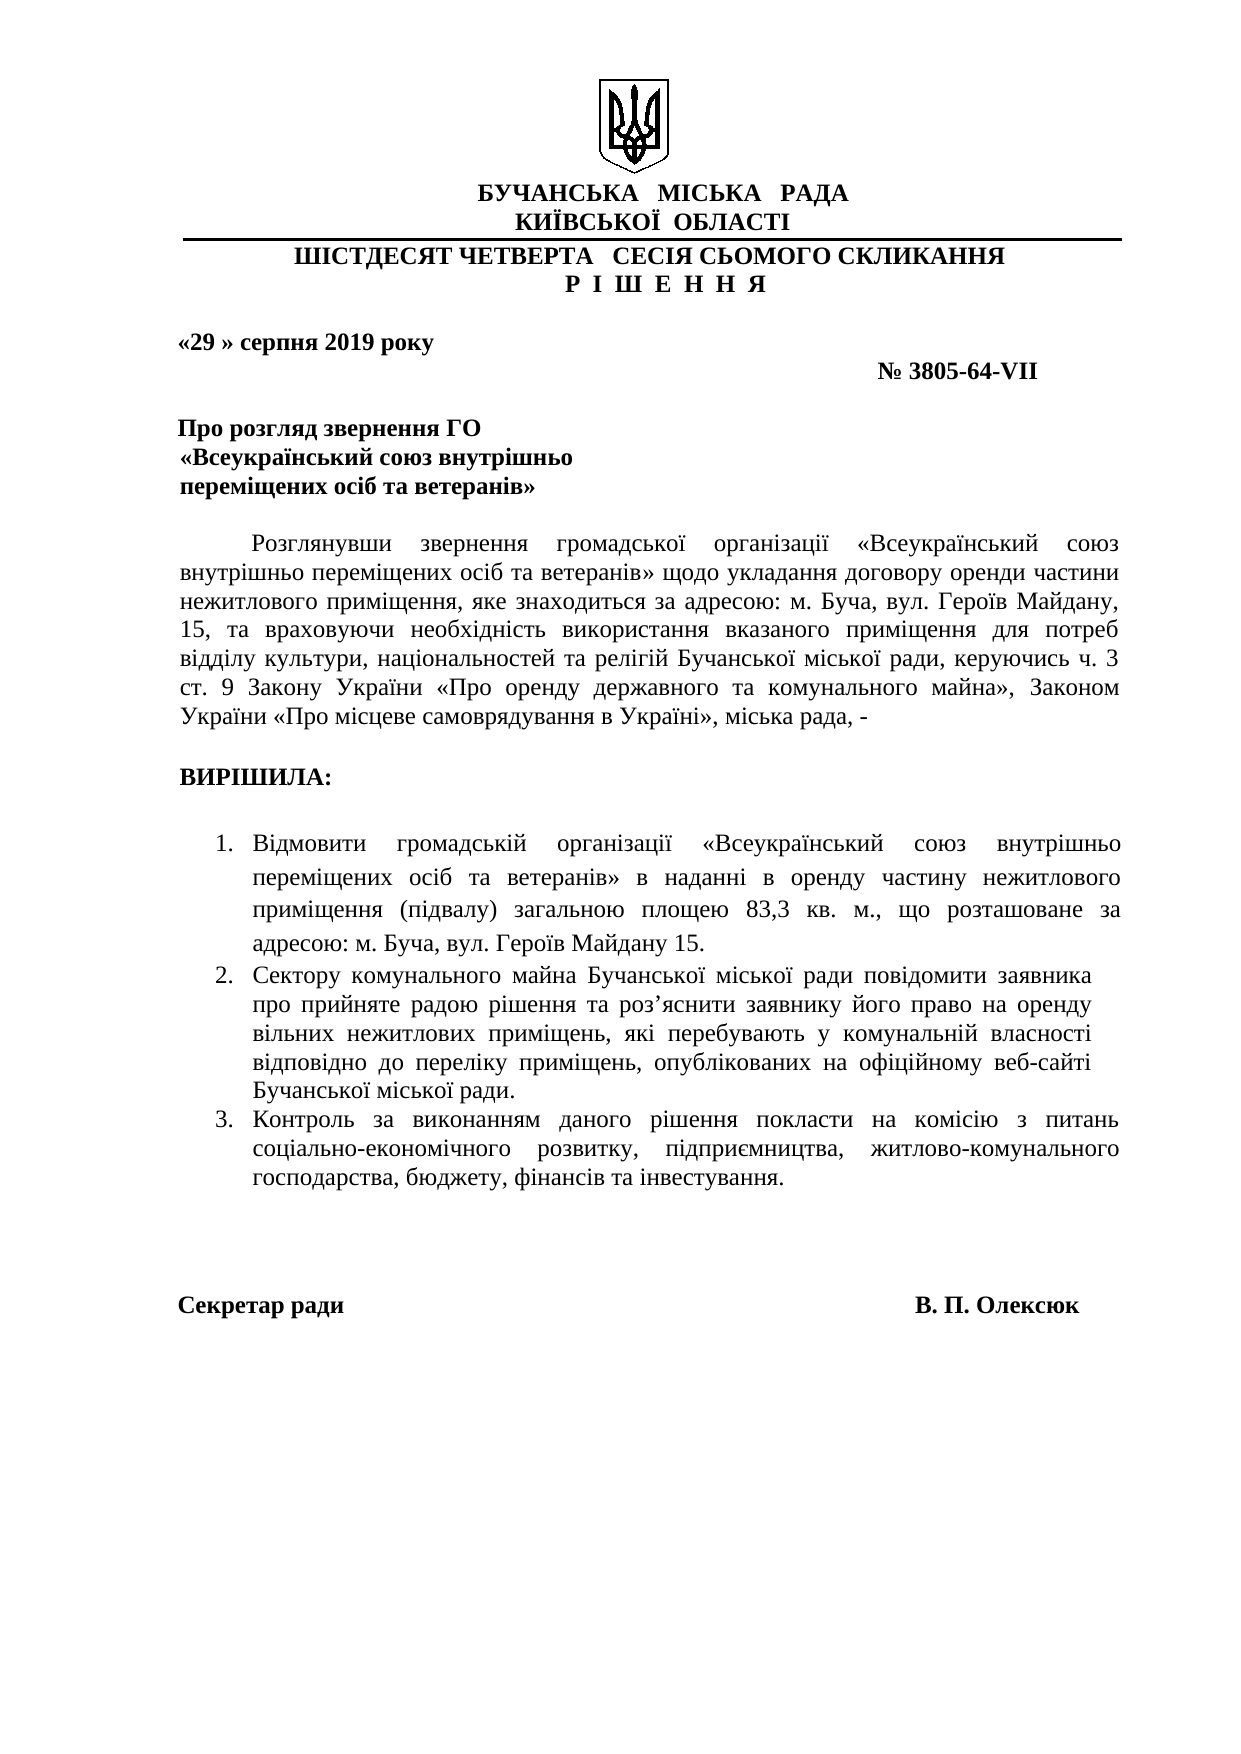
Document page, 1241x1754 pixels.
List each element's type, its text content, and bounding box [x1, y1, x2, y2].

text Секретар ради В. П. Олексюк [177, 1290, 1120, 1318]
list Контроль за виконанням даного рішення покласти на комісію з питань соціально-економічного розвитку, підприємництва, житлово-комунального господарства, бюджету, фінансів та інвестування. [215, 1104, 1120, 1191]
text переміщених осіб та ветеранів» [179, 471, 1120, 499]
text ВИРІШИЛА: [179, 762, 1122, 791]
text БУЧАНСЬКА МІСЬКА РАДА ПРОЕКТ [183, 178, 1122, 207]
text Р І Ш Е Н Н Я [177, 269, 1122, 298]
text Про розгляд звернення ГО [177, 413, 1120, 442]
text Розглянувши звернення громадської організації «Всеукраїнський союз внутрішньо переміщених осіб та ветеранів» щодо укладання договору оренди частини нежитлового приміщення, яке знаходиться за адресою: м. Буча, вул. Героїв Майдану, 15, та враховуючи необхідність використання вказаного приміщення для потреб відділу культури, національностей та релігій Бучанської міської ради, керуючись ч. 3 ст. 9 Закону України «Про оренду державного та комунального майна», Законом України «Про місцеве самоврядування в Україні», міська рада, - [179, 528, 1120, 729]
text «Всеукраїнський союз внутрішньо [179, 442, 1120, 471]
list Сектору комунального майна Бучанської міської ради повідомити заявника про прийняте радою рішення та роз’яснити заявнику його право на оренду вільних нежитлових приміщень, які перебувають у комунальній власності відповідно до переліку приміщень, опублікованих на офіційному веб-сайті Бучанської міської ради. [215, 961, 1093, 1104]
text ШІСТДЕСЯТ ЧЕТВЕРТА СЕСІЯ СЬОМОГО СКЛИКАННЯ [177, 241, 1122, 269]
text № 3805-64-VII [177, 356, 1122, 384]
list Відмовити громадській організації «Всеукраїнський союз внутрішньо переміщених осіб та ветеранів» в наданні в оренду частину нежитлового приміщення (підвалу) загальною площею 83,3 кв. м., що розташоване за адресою: м. Буча, вул. Героїв Майдану 15. [215, 828, 1122, 956]
text КИЇВСЬКОЇ ОБЛАСТІ [183, 207, 1122, 238]
text «29 » серпня 2019 року [177, 327, 1122, 356]
